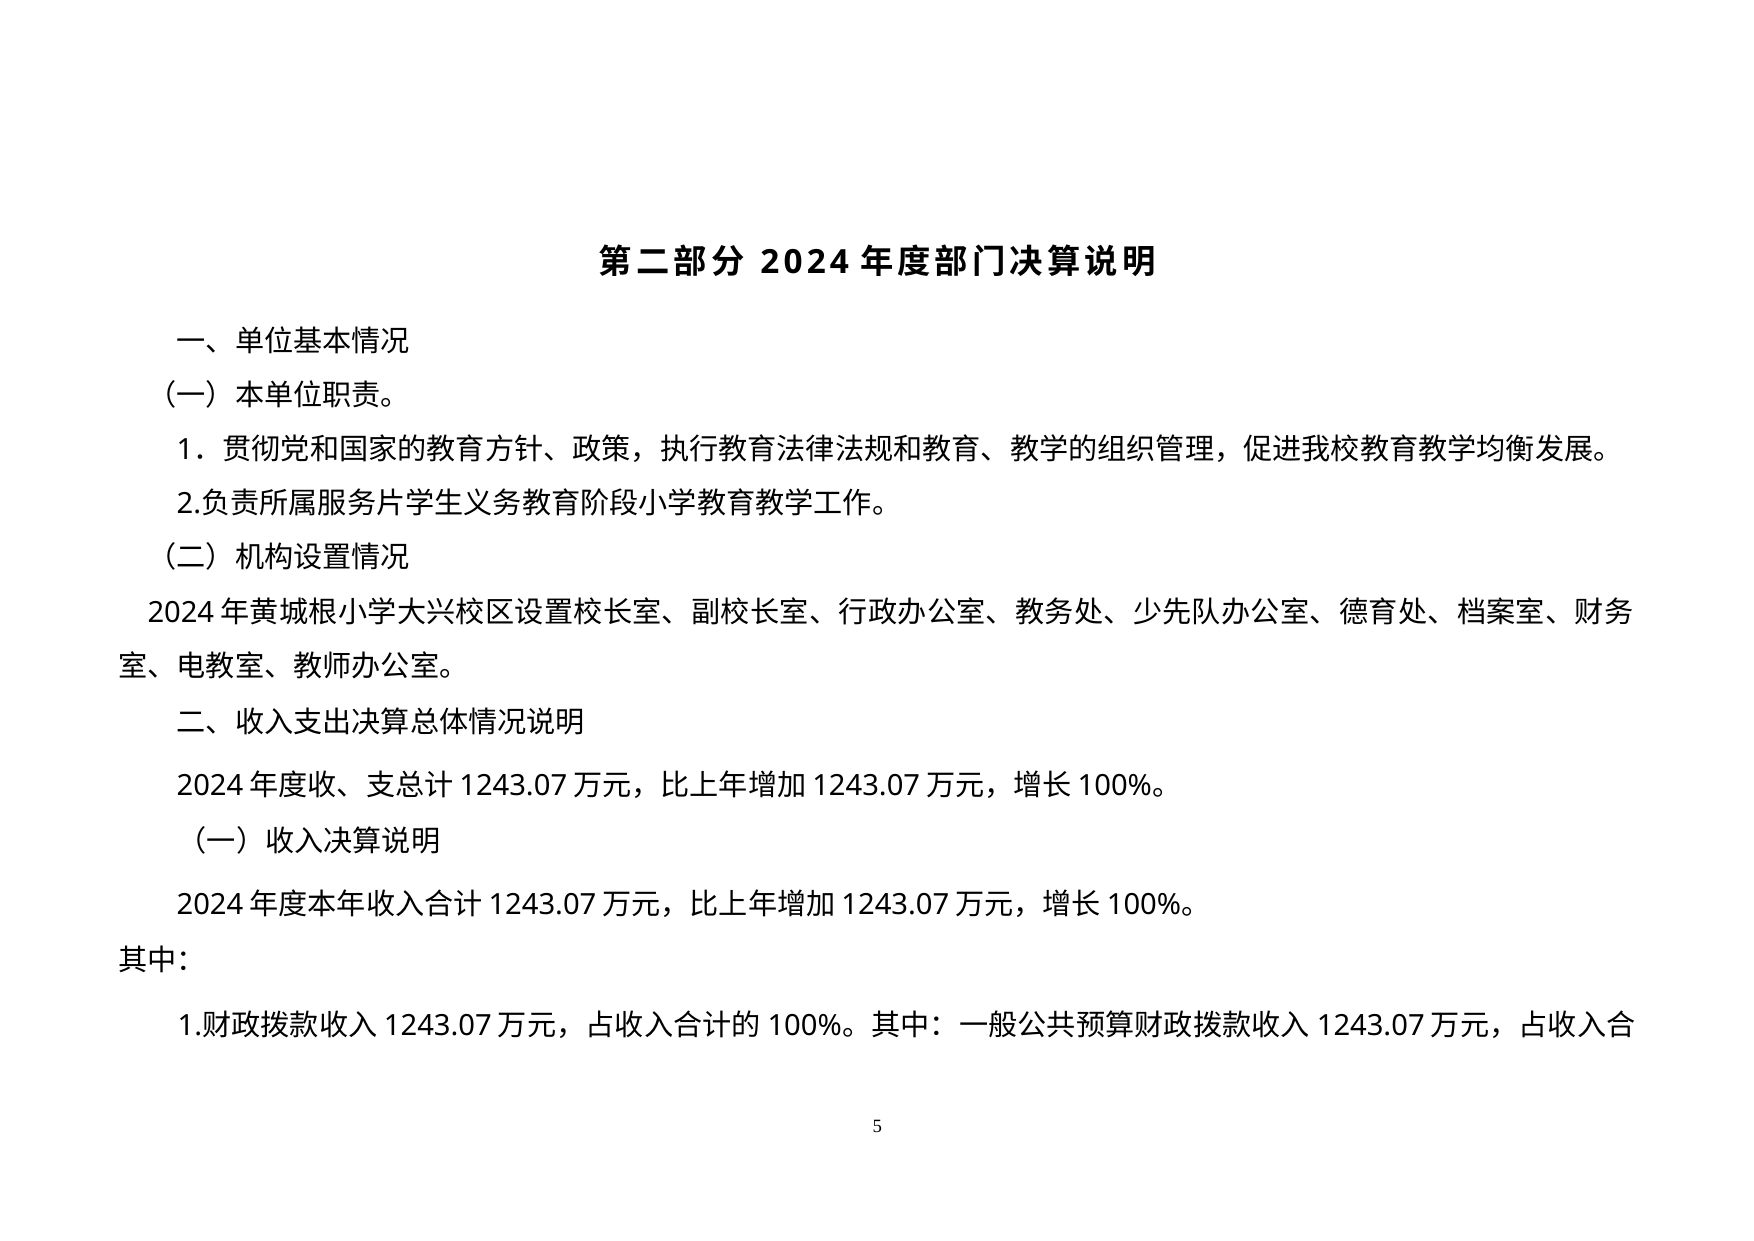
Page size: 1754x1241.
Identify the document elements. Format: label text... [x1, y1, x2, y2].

text 2024年黄城根小学大兴校区设置校长室、副校长室、行政办公室、教务处、少先队办公室、德育处、档案室、财务室、电教室、教师办公室。 [118, 579, 1636, 687]
text 1．贯彻党和国家的教育方针、政策，执行教育法律法规和教育、教学的组织管理，促进我校教育教学均衡发展。 [118, 416, 1636, 470]
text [118, 990, 1636, 1055]
text 第二部分 2024年度部门决算说明 [118, 227, 1636, 292]
text 二、收入支出决算总体情况说明 [118, 687, 1636, 752]
text （一）收入决算说明 [118, 806, 1636, 871]
text 其中： [118, 925, 1636, 990]
text 2024年度收、支总计1243.07万元，比上年增加1243.07万元，增长100%。 [118, 752, 1636, 806]
text （一）本单位职责。 [118, 362, 1636, 416]
text 一、单位基本情况 [118, 308, 1636, 362]
text 2.负责所属服务片学生义务教育阶段小学教育教学工作。 [118, 470, 1636, 524]
text 2024年度本年收入合计1243.07万元，比上年增加1243.07万元，增长100%。 [118, 871, 1636, 925]
text （二）机构设置情况 [118, 524, 1636, 579]
